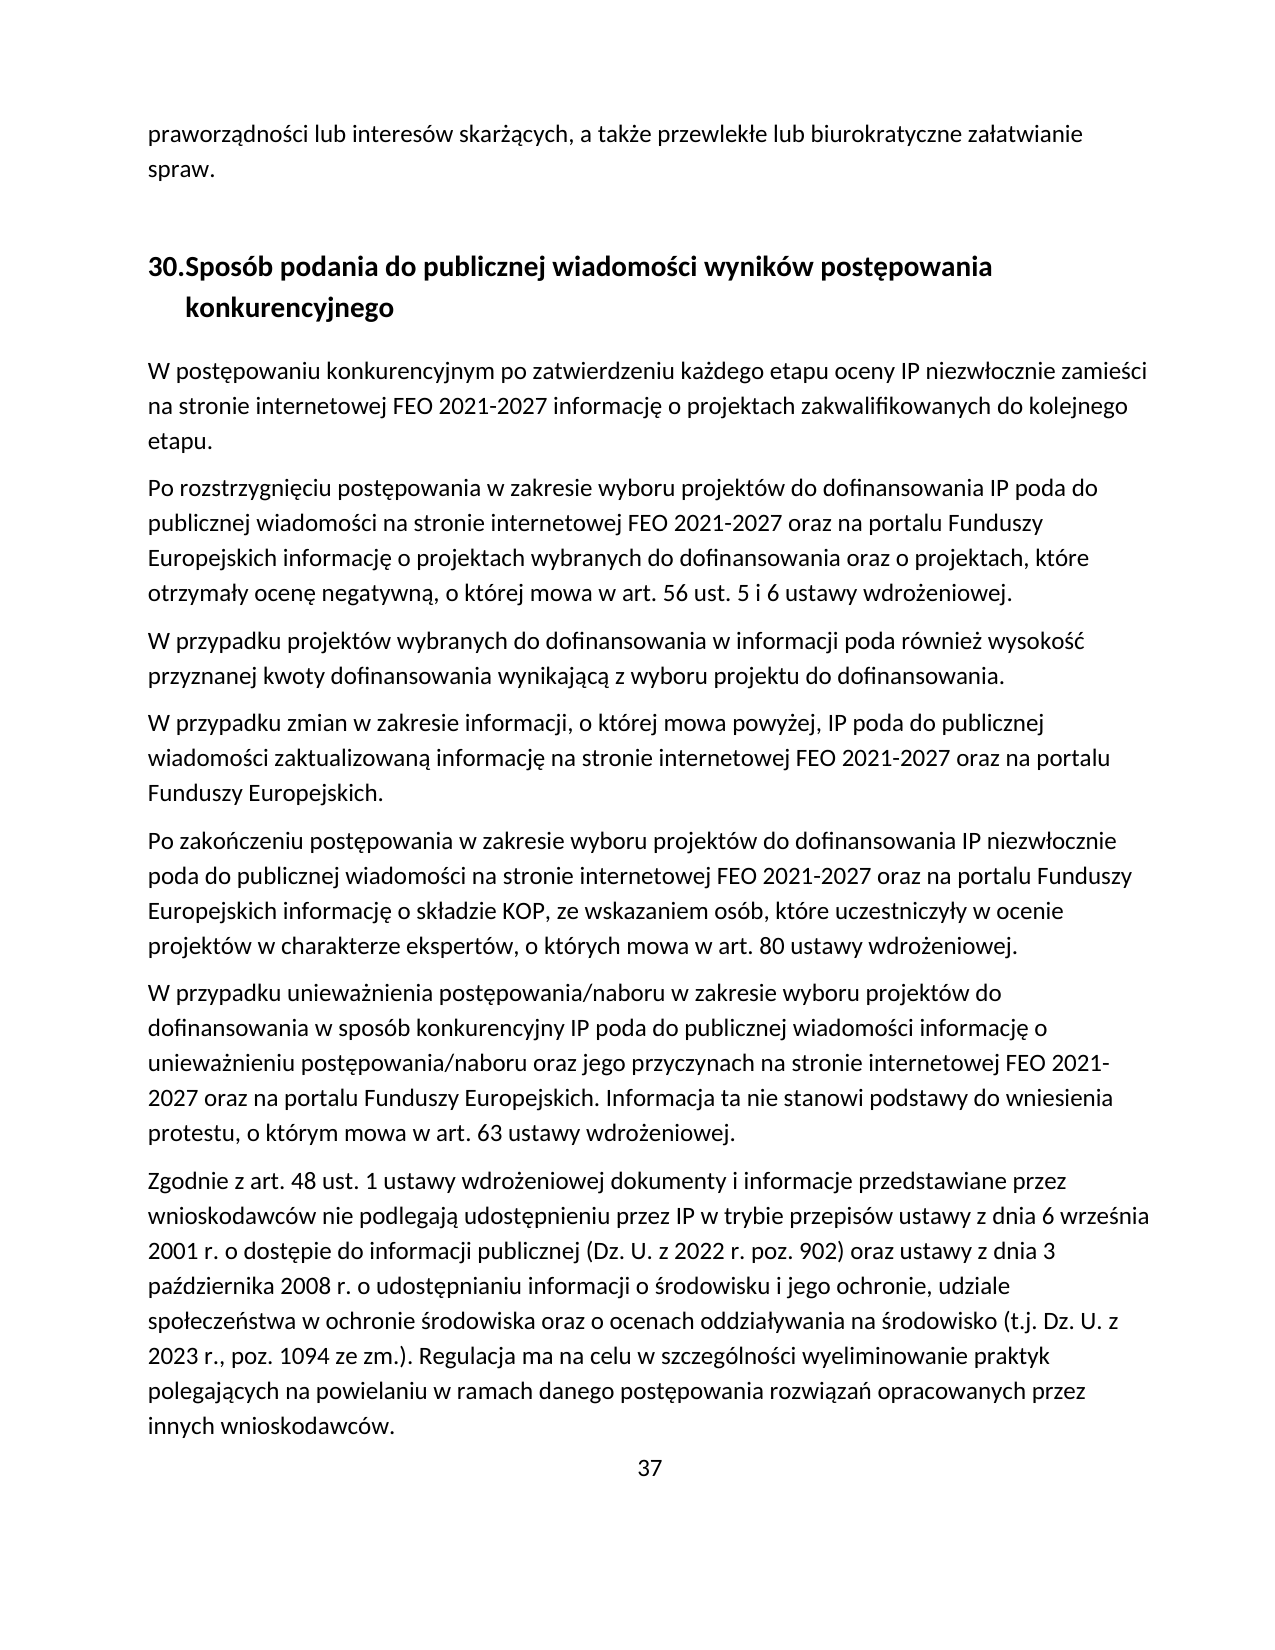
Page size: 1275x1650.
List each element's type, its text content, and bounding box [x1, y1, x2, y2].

text W przypadku unieważnienia postępowania/naboru w zakresie wyboru projektów do dofinansowania w sposób konkurencyjny IP poda do publicznej wiadomości informację o unieważnieniu postępowania/naboru oraz jego przyczynach na stronie internetowej FEO 2021-2027 oraz na portalu Funduszy Europejskich. Informacja ta nie stanowi podstawy do wniesienia protestu, o którym mowa w art. 63 ustawy wdrożeniowej. [148, 977, 1152, 1148]
text Po rozstrzygnięciu postępowania w zakresie wyboru projektów do dofinansowania IP poda do publicznej wiadomości na stronie internetowej FEO 2021-2027 oraz na portalu Funduszy Europejskich informację o projektach wybranych do dofinansowania oraz o projektach, które otrzymały ocenę negatywną, o której mowa w art. 56 ust. 5 i 6 ustawy wdrożeniowej. [148, 472, 1152, 608]
text Zgodnie z art. 48 ust. 1 ustawy wdrożeniowej dokumenty i informacje przedstawiane przez wnioskodawców nie podlegają udostępnieniu przez IP w trybie przepisów ustawy z dnia 6 września 2001 r. o dostępie do informacji publicznej (Dz. U. z 2022 r. poz. 902) oraz ustawy z dnia 3 października 2008 r. o udostępnianiu informacji o środowisku i jego ochronie, udziale społeczeństwa w ochronie środowiska oraz o ocenach oddziaływania na środowisko (t.j. Dz. U. z 2023 r., poz. 1094 ze zm.). Regulacja ma na celu w szczególności wyeliminowanie praktyk polegających na powielaniu w ramach danego postępowania rozwiązań opracowanych przez innych wnioskodawców. [148, 1165, 1152, 1441]
text W postępowaniu konkurencyjnym po zatwierdzeniu każdego etapu oceny IP niezwłocznie zamieści na stronie internetowej FEO 2021-2027 informację o projektach zakwalifikowanych do kolejnego etapu. [148, 355, 1152, 456]
text Po zakończeniu postępowania w zakresie wyboru projektów do dofinansowania IP niezwłocznie poda do publicznej wiadomości na stronie internetowej FEO 2021-2027 oraz na portalu Funduszy Europejskich informację o składzie KOP, ze wskazaniem osób, które uczestniczyły w ocenie projektów w charakterze ekspertów, o których mowa w art. 80 ustawy wdrożeniowej. [148, 825, 1152, 961]
text W przypadku zmian w zakresie informacji, o której mowa powyżej, IP poda do publicznej wiadomości zaktualizowaną informację na stronie internetowej FEO 2021-2027 oraz na portalu Funduszy Europejskich. [148, 707, 1152, 808]
text W przypadku projektów wybranych do dofinansowania w informacji poda również wysokość przyznanej kwoty dofinansowania wynikającą z wyboru projektu do dofinansowania. [148, 625, 1152, 691]
subtitle Sposób podania do publicznej wiadomości wyników postępowania konkurencyjnego [148, 248, 1152, 325]
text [148, 118, 1152, 184]
